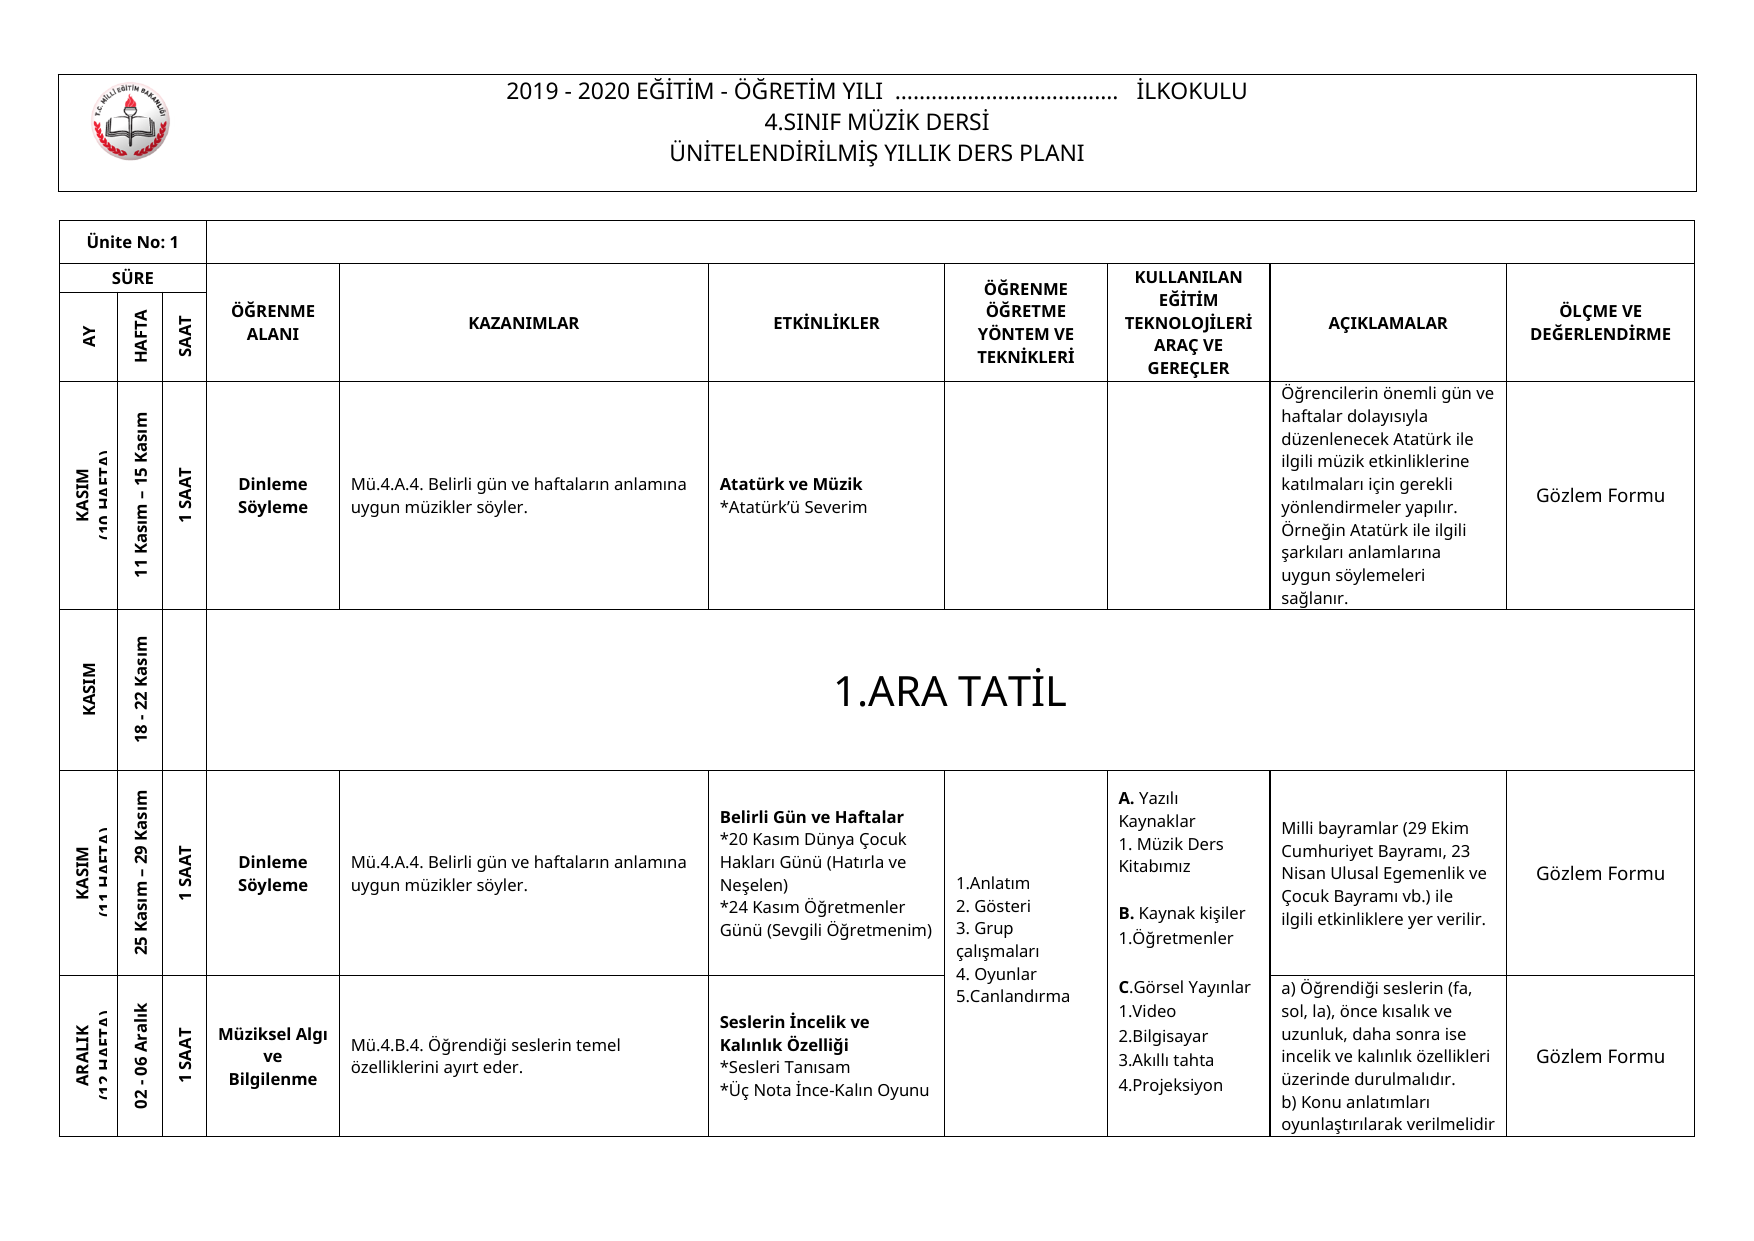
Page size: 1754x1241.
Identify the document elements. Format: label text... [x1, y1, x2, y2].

table_cell [945, 382, 1107, 609]
table_cell 18 - 22 Kasım [118, 610, 162, 770]
table_cell AY [60, 293, 117, 381]
table_cell Dinleme Söyleme [207, 771, 339, 975]
table_cell Müziksel Algı ve Bilgilenme [207, 976, 339, 1136]
table_cell 11 Kasım – 15 Kasım [118, 382, 162, 609]
table_cell A. Yazılı Kaynaklar 1. Müzik Ders Kitabımız B. Kaynak kişiler 1.Öğretmenler C.Görsel Yayınlar 1.Video 2.Bilgisayar 3.Akıllı tahta 4.Projeksiyon [1108, 771, 1269, 1136]
table_cell ÖLÇME VE DEĞERLENDİRME [1507, 264, 1694, 381]
table_cell Atatürk ve Müzik *Atatürk’ü Severim [709, 382, 944, 609]
table_cell Öğrencilerin önemli gün ve haftalar dolayısıyla düzenlenecek Atatürk ile ilgili müzik etkinliklerine katılmaları için gerekli yönlendirmeler yapılır. Örneğin Atatürk ile ilgili şarkıları anlamlarına uygun söylemeleri sağlanır. [1271, 382, 1506, 609]
table_cell HAFTA [118, 293, 162, 381]
table_cell 1 SAAT [163, 771, 206, 975]
table_cell 25 Kasım – 29 Kasım [118, 771, 162, 975]
table_cell ÖĞRENME ÖĞRETME YÖNTEM VE TEKNİKLERİ [945, 264, 1107, 381]
picture [85, 77, 175, 167]
table_cell Gözlem Formu [1507, 976, 1694, 1136]
table_cell Mü.4.A.4. Belirli gün ve haftaların anlamına uygun müzikler söyler. [340, 382, 708, 609]
table_cell Gözlem Formu [1507, 771, 1694, 975]
table_cell KULLANILAN EĞİTİM TEKNOLOJİLERİ ARAÇ VE GEREÇLER [1108, 264, 1269, 381]
table_cell [163, 610, 206, 770]
table_cell AÇIKLAMALAR [1271, 264, 1506, 381]
table_cell 1.ARA TATİL [207, 610, 1694, 770]
table_cell ÖĞRENME ALANI [207, 264, 339, 381]
table_header [207, 221, 1694, 263]
table_header Ünite No: 1 [60, 221, 206, 263]
table_cell Dinleme Söyleme [207, 382, 339, 609]
table_cell 1 SAAT [163, 976, 206, 1136]
table_cell Seslerin İncelik ve Kalınlık Özelliği *Sesleri Tanısam *Üç Nota İnce-Kalın Oyunu [709, 976, 944, 1136]
table_cell Mü.4.A.4. Belirli gün ve haftaların anlamına uygun müzikler söyler. [340, 771, 708, 975]
table_cell Mü.4.B.4. Öğrendiği seslerin temel özelliklerini ayırt eder. [340, 976, 708, 1136]
table_cell 1.Anlatım 2. Gösteri 3. Grup çalışmaları 4. Oyunlar 5.Canlandırma [945, 771, 1107, 1136]
table_cell [1108, 382, 1269, 609]
table_cell KAZANIMLAR [340, 264, 708, 381]
table_cell ARALIK (12.HAFTA) [60, 976, 117, 1136]
table_cell SAAT [163, 293, 206, 381]
table_cell KASIM (11.HAFTA) [60, 771, 117, 975]
table_cell ETKİNLİKLER [709, 264, 944, 381]
table_cell 02 - 06 Aralık [118, 976, 162, 1136]
table_cell Gözlem Formu [1507, 382, 1694, 609]
table_cell 1 SAAT [163, 382, 206, 609]
table_cell KASIM (10.HAFTA) [60, 382, 117, 609]
table_cell Belirli Gün ve Haftalar *20 Kasım Dünya Çocuk Hakları Günü (Hatırla ve Neşelen) *24 Kasım Öğretmenler Günü (Sevgili Öğretmenim) [709, 771, 944, 975]
table_cell SÜRE [60, 264, 206, 292]
table_cell KASIM [60, 610, 117, 770]
table_cell Milli bayramlar (29 Ekim Cumhuriyet Bayramı, 23 Nisan Ulusal Egemenlik ve Çocuk Bayramı vb.) ile ilgili etkinliklere yer verilir. [1271, 771, 1506, 975]
table_cell a) Öğrendiği seslerin (fa, sol, la), önce kısalık ve uzunluk, daha sonra ise incelik ve kalınlık özellikleri üzerinde durulmalıdır. b) Konu anlatımları oyunlaştırılarak verilmelidir [1271, 976, 1506, 1136]
